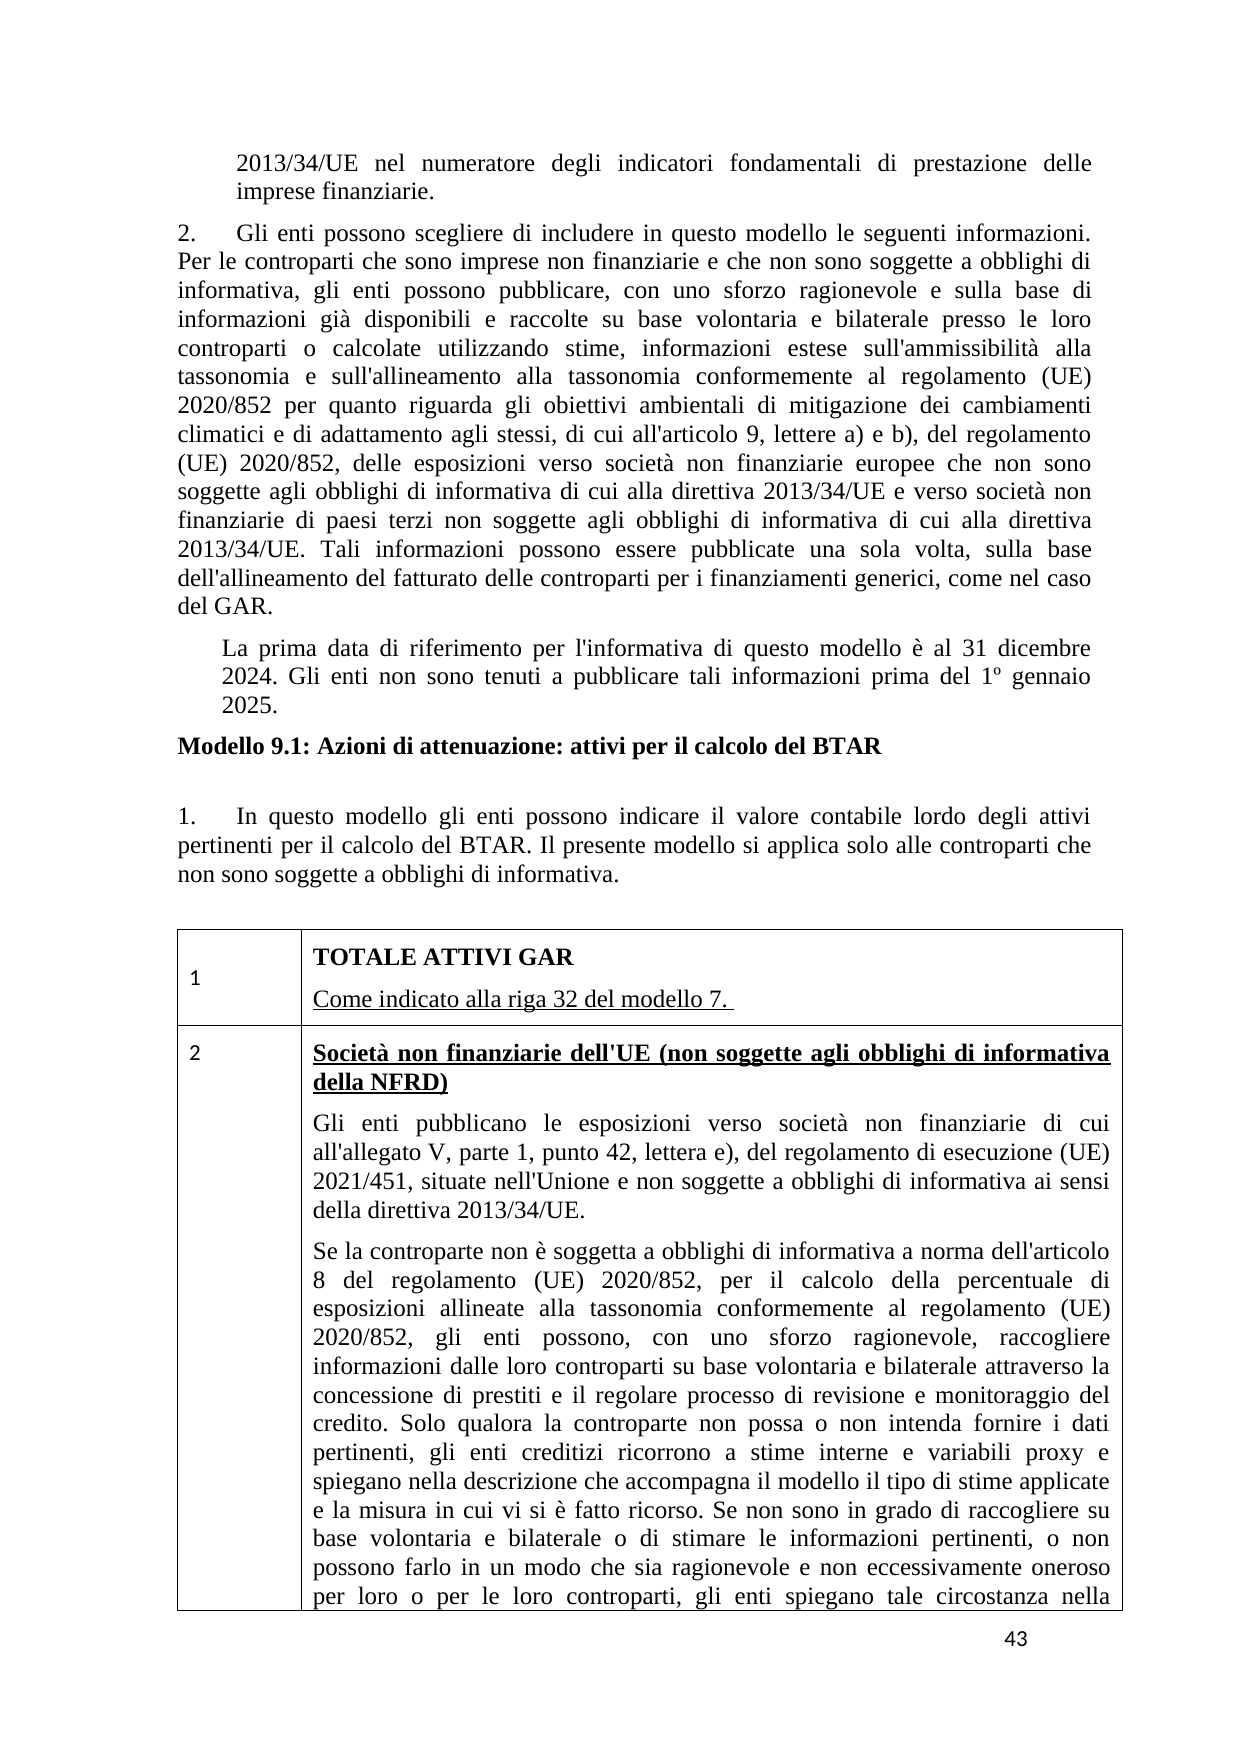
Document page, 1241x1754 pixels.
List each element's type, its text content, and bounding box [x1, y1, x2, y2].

list Gli enti possono scegliere di includere in questo modello le seguenti informazioni. Per le controparti che sono imprese non finanziarie e che non sono soggette a obblighi di informativa, gli enti possono pubblicare, con uno sforzo ragionevole e sulla base di informazioni già disponibili e raccolte su base volontaria e bilaterale presso le loro controparti o calcolate utilizzando stime, informazioni estese sull'ammissibilità alla tassonomia e sull'allineamento alla tassonomia conformemente al regolamento (UE) 2020/852 per quanto riguarda gli obiettivi ambientali di mitigazione dei cambiamenti climatici e di adattamento agli stessi, di cui all'articolo 9, lettere a) e b), del regolamento (UE) 2020/852, delle esposizioni verso società non finanziarie europee che non sono soggette agli obblighi di informativa di cui alla direttiva 2013/34/UE e verso società non finanziarie di paesi terzi non soggette agli obblighi di informativa di cui alla direttiva 2013/34/UE. Tali informazioni possono essere pubblicate una sola volta, sulla base dell'allineamento del fatturato delle controparti per i finanziamenti generici, come nel caso del GAR. [177, 218, 1092, 620]
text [177, 148, 1092, 205]
text Modello 9.1: Azioni di attenuazione: attivi per il calcolo del BTAR [177, 731, 1092, 760]
table_header 1 [178, 930, 301, 1025]
table_header TOTALE ATTIVI GAR Come indicato alla riga 32 del modello 7. [302, 930, 1122, 1025]
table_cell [302, 1026, 1122, 1610]
list In questo modello gli enti possono indicare il valore contabile lordo degli attivi pertinenti per il calcolo del BTAR. Il presente modello si applica solo alle controparti che non sono soggette a obblighi di informativa. [177, 801, 1092, 888]
list La prima data di riferimento per l'informativa di questo modello è al 31 dicembre 2024. Gli enti non sono tenuti a pubblicare tali informazioni prima del 1º gennaio 2025. [222, 633, 1092, 719]
table_cell 2 [178, 1026, 301, 1610]
